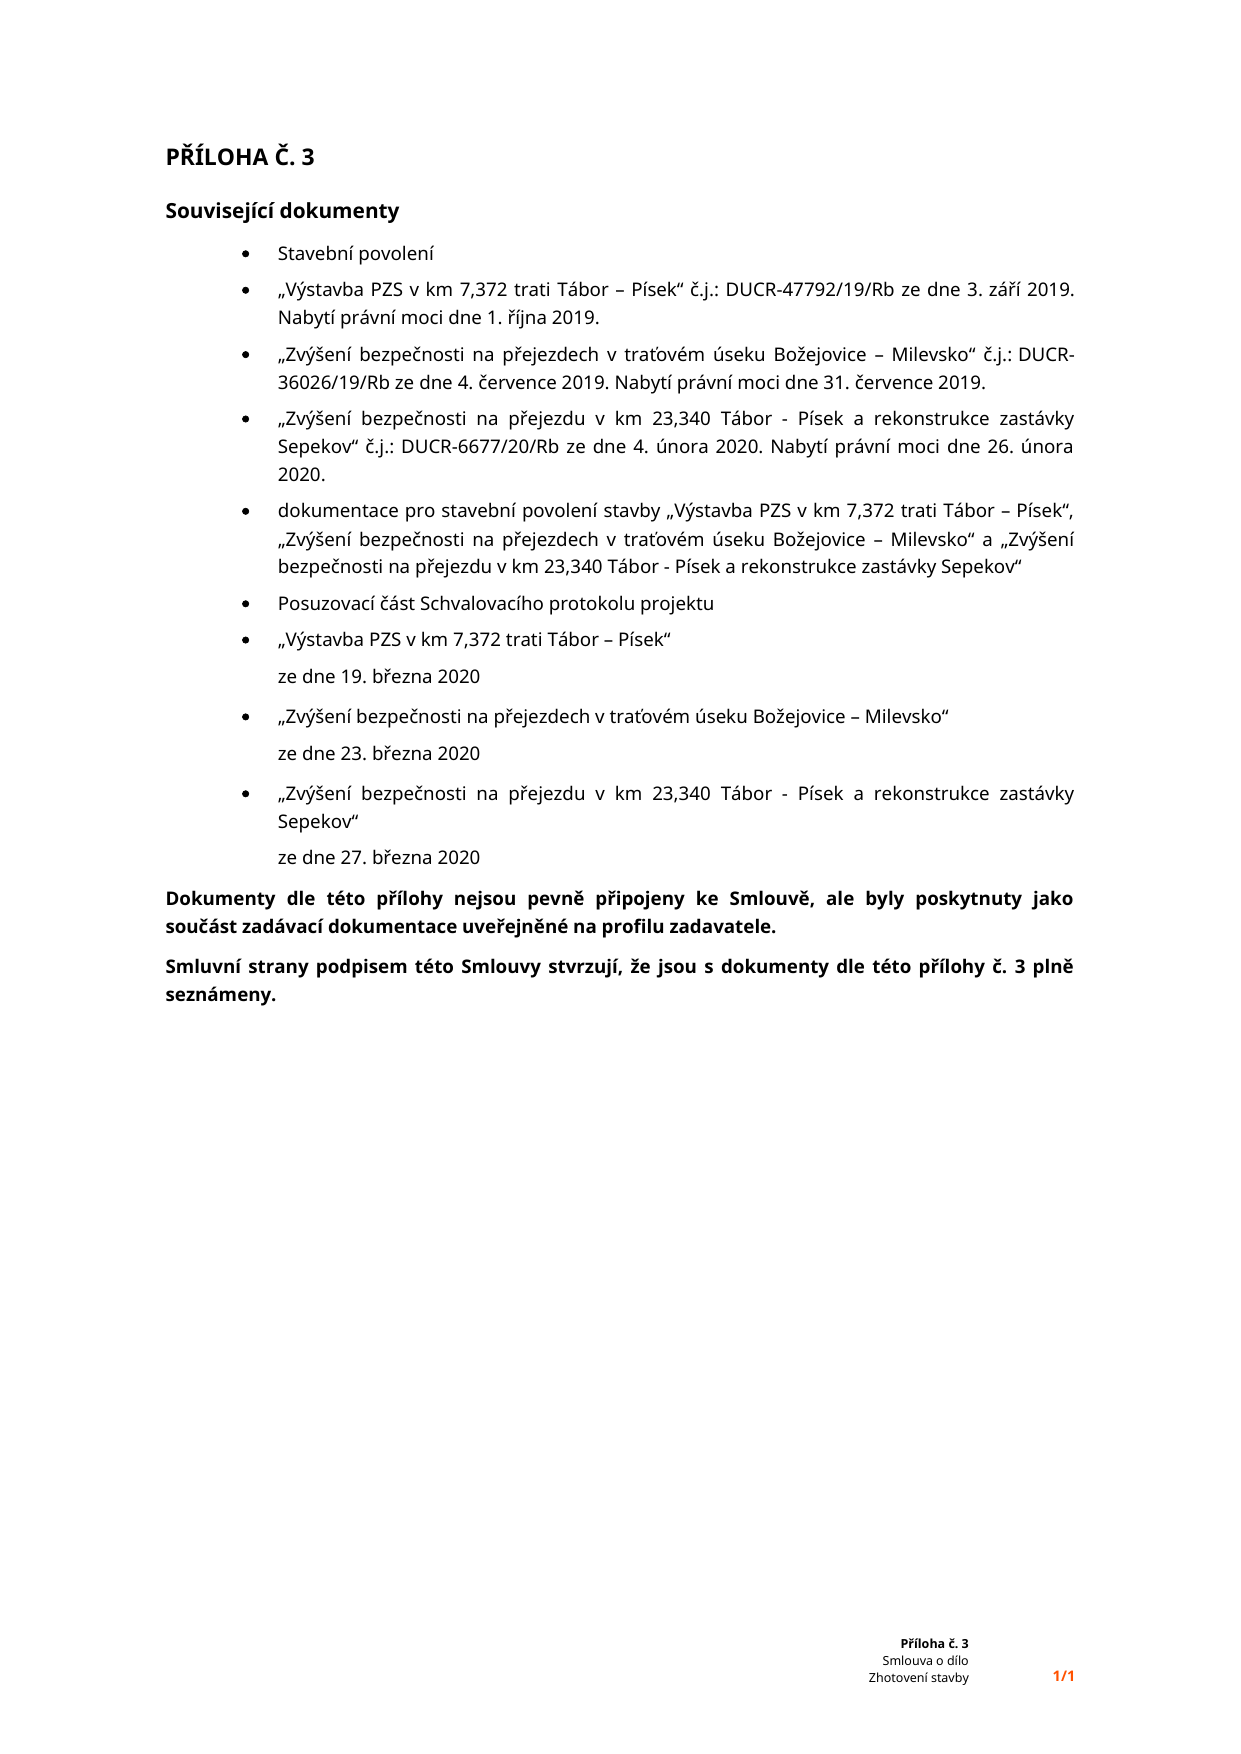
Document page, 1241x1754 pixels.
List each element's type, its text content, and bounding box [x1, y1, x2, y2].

text dokumentace pro stavební povolení stavby „Výstavba PZS v km 7,372 trati Tábor – Písek“, „Zvýšení bezpečnosti na přejezdech v traťovém úseku Božejovice – Milevsko“ a „Zvýšení bezpečnosti na přejezdu v km 23,340 Tábor - Písek a rekonstrukce zastávky Sepekov“ [242, 498, 1075, 579]
text „Výstavba PZS v km 7,372 trati Tábor – Písek“ č.j.: DUCR-47792/19/Rb ze dne 3. září 2019. Nabytí právní moci dne 1. října 2019. [242, 277, 1075, 330]
text Dokumenty dle této přílohy nejsou pevně připojeny ke Smlouvě, ale byly poskytnuty jako součást zadávací dokumentace uveřejněné na profilu zadavatele. [165, 885, 1075, 939]
text Posuzovací část Schvalovacího protokolu projektu [242, 590, 1075, 616]
text Související dokumenty [165, 197, 1075, 225]
text ze dne 23. března 2020 [278, 740, 1075, 765]
text Stavební povolení [242, 240, 1075, 266]
text ze dne 19. března 2020 [278, 663, 1075, 688]
text „Zvýšení bezpečnosti na přejezdu v km 23,340 Tábor - Písek a rekonstrukce zastávky Sepekov“ č.j.: DUCR-6677/20/Rb ze dne 4. února 2020. Nabytí právní moci dne 26. února 2020. [242, 405, 1075, 487]
text „Zvýšení bezpečnosti na přejezdech v traťovém úseku Božejovice – Milevsko“ [242, 703, 1075, 729]
text „Výstavba PZS v km 7,372 trati Tábor – Písek“ [242, 627, 1075, 652]
text ze dne 27. března 2020 [278, 845, 1075, 870]
text „Zvýšení bezpečnosti na přejezdu v km 23,340 Tábor - Písek a rekonstrukce zastávky Sepekov“ [242, 780, 1075, 834]
text „Zvýšení bezpečnosti na přejezdech v traťovém úseku Božejovice – Milevsko“ č.j.: DUCR-36026/19/Rb ze dne 4. července 2019. Nabytí právní moci dne 31. července 2019. [242, 341, 1075, 394]
text Příloha č. 3 [165, 141, 1075, 173]
text Smluvní strany podpisem této Smlouvy stvrzují, že jsou s dokumenty dle této přílohy č. 3 plně seznámeny. [165, 954, 1075, 1007]
